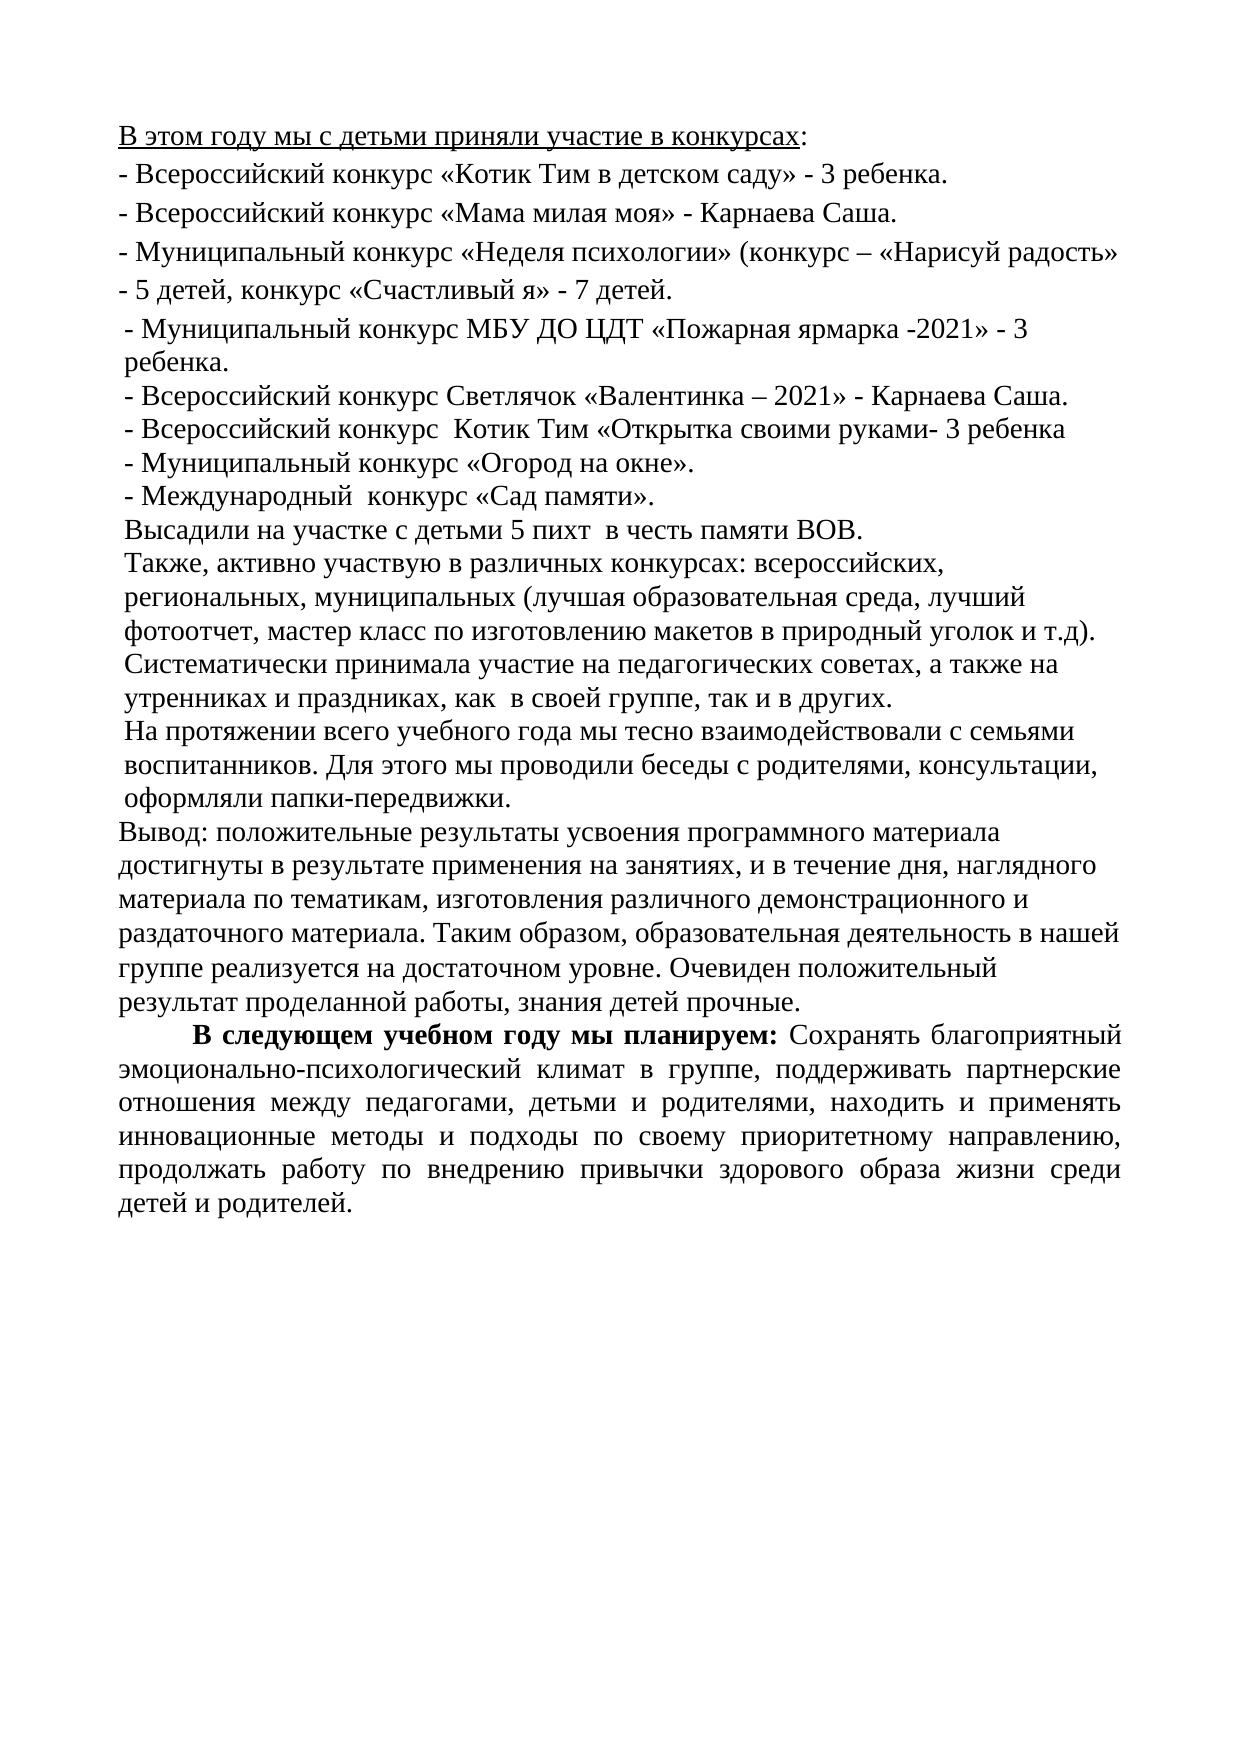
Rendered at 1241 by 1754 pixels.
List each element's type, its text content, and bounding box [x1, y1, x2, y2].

text В следующем учебном году мы планируем: Сохранять благоприятный эмоционально-психологический климат в группе, поддерживать партнерские отношения между педагогами, детьми и родителями, находить и применять инновационные методы и подходы по своему приоритетному направлению, продолжать работу по внедрению привычки здорового образа жизни среди детей и родителей. [118, 1017, 1122, 1218]
text - Всероссийский конкурс «Мама милая моя» - Карнаева Саша. [118, 195, 1122, 229]
text - Муниципальный конкурс МБУ ДО ЦДТ «Пожарная ярмарка -2021» - 3 ребенка. - Всероссийский конкурс Светлячок «Валентинка – 2021» - Карнаева Саша. - Всероссийский конкурс Котик Тим «Открытка своими руками- 3 ребенка - Муниципальный конкурс «Огород на окне». - Международный конкурс «Сад памяти». [124, 311, 1122, 512]
text - Муниципальный конкурс «Неделя психологии» (конкурс – «Нарисуй радость» - 5 детей, конкурс «Счастливый я» - 7 детей. [118, 234, 1122, 306]
text В этом году мы с детьми приняли участие в конкурсах: - Всероссийский конкурс «Котик Тим в детском саду» - 3 ребенка. [118, 118, 1122, 190]
text Вывод: положительные результаты усвоения программного материала достигнуты в результате применения на занятиях, и в течение дня, наглядного материала по тематикам, изготовления различного демонстрационного и раздаточного материала. Таким образом, образовательная деятельность в нашей группе реализуется на достаточном уровне. Очевиден положительный результат проделанной работы, знания детей прочные. [118, 814, 1122, 1017]
text Высадили на участке с детьми 5 пихт в честь памяти ВОВ. Также, активно участвую в различных конкурсах: всероссийских, региональных, муниципальных (лучшая образовательная среда, лучший фотоотчет, мастер класс по изготовлению макетов в природный уголок и т.д). Систематически принимала участие на педагогических советах, а также на утренниках и праздниках, как в своей группе, так и в других. На протяжении всего учебного года мы тесно взаимодействовали с семьями воспитанников. Для этого мы проводили беседы с родителями, консультации, оформляли папки-передвижки. [124, 512, 1122, 814]
